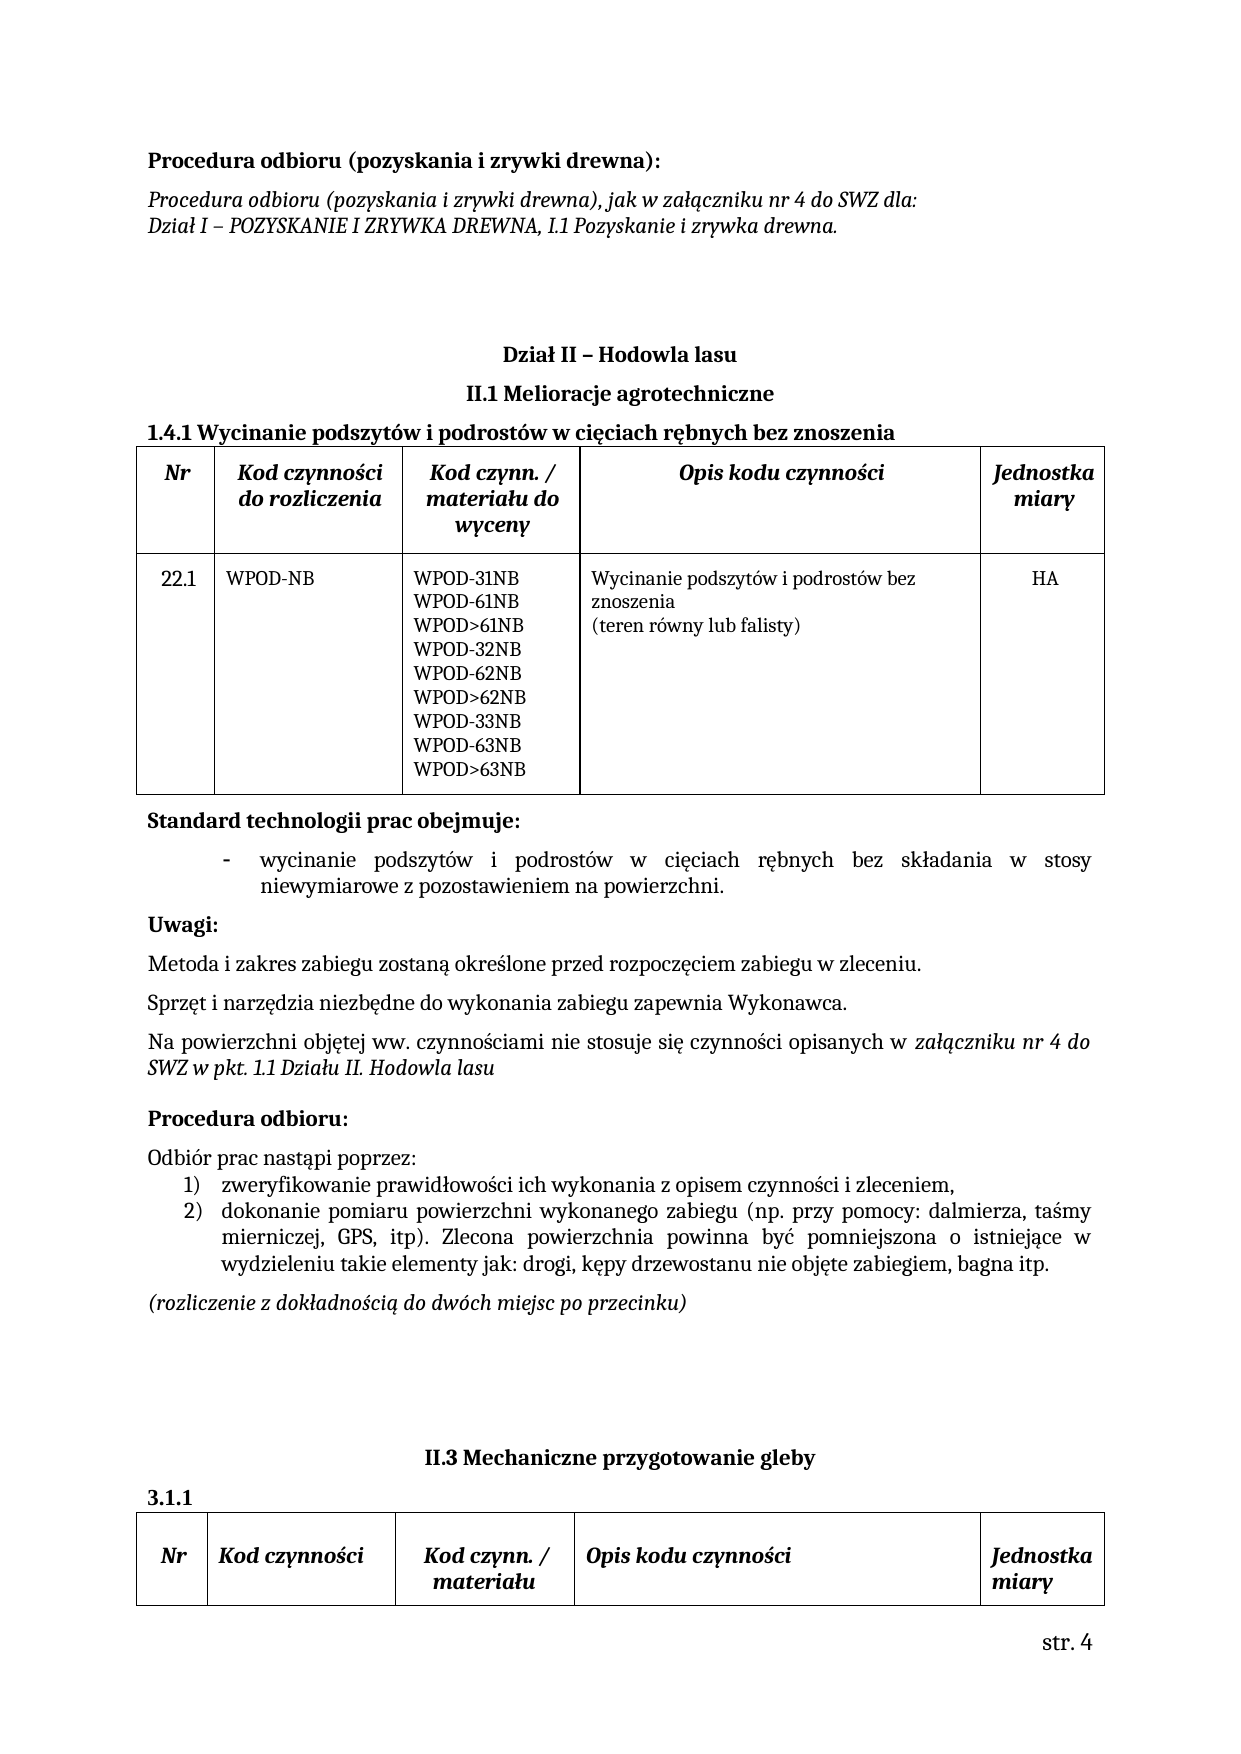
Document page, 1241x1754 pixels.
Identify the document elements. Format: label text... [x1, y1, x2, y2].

text II.1 Melioracje agrotechniczne [148, 381, 1093, 407]
text Standard technologii prac obejmuje: [148, 808, 1093, 834]
table_header Kod czynn. / materiału do wyceny [403, 447, 579, 553]
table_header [396, 1513, 574, 1605]
text Dział II – Hodowla lasu [148, 342, 1093, 368]
table_header Nr [137, 1513, 207, 1605]
table_cell 22.1 [137, 554, 214, 794]
table_cell Wycinanie podszytów i podrostów bez znoszenia (teren równy lub falisty) [581, 554, 980, 794]
table_header Opis kodu czynności [575, 1513, 980, 1605]
table_cell HA [981, 554, 1104, 794]
text II.3 Mechaniczne przygotowanie gleby [148, 1445, 1093, 1471]
text Procedura odbioru: [148, 1106, 1093, 1133]
text Na powierzchni objętej ww. czynnościami nie stosuje się czynności opisanych w załączniku nr 4 do SWZ w pkt. 1.1 Działu II. Hodowla lasu [148, 1028, 1093, 1081]
text Procedura odbioru (pozyskania i zrywki drewna): [148, 148, 1093, 174]
text Procedura odbioru (pozyskania i zrywki drewna), jak w załączniku nr 4 do SWZ dla: [148, 186, 1093, 213]
text Odbiór prac nastąpi poprzez: [148, 1145, 1093, 1171]
table_header Opis kodu czynności [581, 447, 980, 553]
list dokonanie pomiaru powierzchni wykonanego zabiegu (np. przy pomocy: dalmierza, taśmy mierniczej, GPS, itp). Zlecona powierzchnia powinna być pomniejszona o istniejące w wydzieleniu takie elementy jak: drogi, kępy drzewostanu nie objęte zabiegiem, bagna itp. [184, 1198, 1093, 1277]
list zweryfikowanie prawidłowości ich wykonania z opisem czynności i zleceniem, [184, 1171, 1093, 1198]
table_header Nr [137, 447, 214, 553]
list wycinanie podszytów i podrostów w cięciach rębnych bez składania w stosy niewymiarowe z pozostawieniem na powierzchni. [223, 847, 1093, 899]
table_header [208, 1513, 395, 1605]
text Sprzęt i narzędzia niezbędne do wykonania zabiegu zapewnia Wykonawca. [148, 990, 1093, 1016]
table_header Kod czynności do rozliczenia [215, 447, 402, 553]
table_cell WPOD-NB [215, 554, 402, 794]
table_header Jednostka miary [981, 447, 1104, 553]
table_header Jednostka miary [981, 1513, 1104, 1605]
text 3.1.1 [147, 1484, 1093, 1510]
table_cell WPOD-31NB WPOD-61NB WPOD>61NB WPOD-32NB WPOD-62NB WPOD>62NB WPOD-33NB WPOD-63NB WPOD>63NB [403, 554, 579, 794]
text Uwagi: [148, 912, 1093, 938]
text 1.4.1 Wycinanie podszytów i podrostów w cięciach rębnych bez znoszenia [148, 419, 1093, 446]
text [148, 213, 1093, 239]
text (rozliczenie z dokładnością do dwóch miejsc po przecinku) [148, 1289, 1093, 1316]
text Metoda i zakres zabiegu zostaną określone przed rozpoczęciem zabiegu w zleceniu. [148, 951, 1093, 977]
